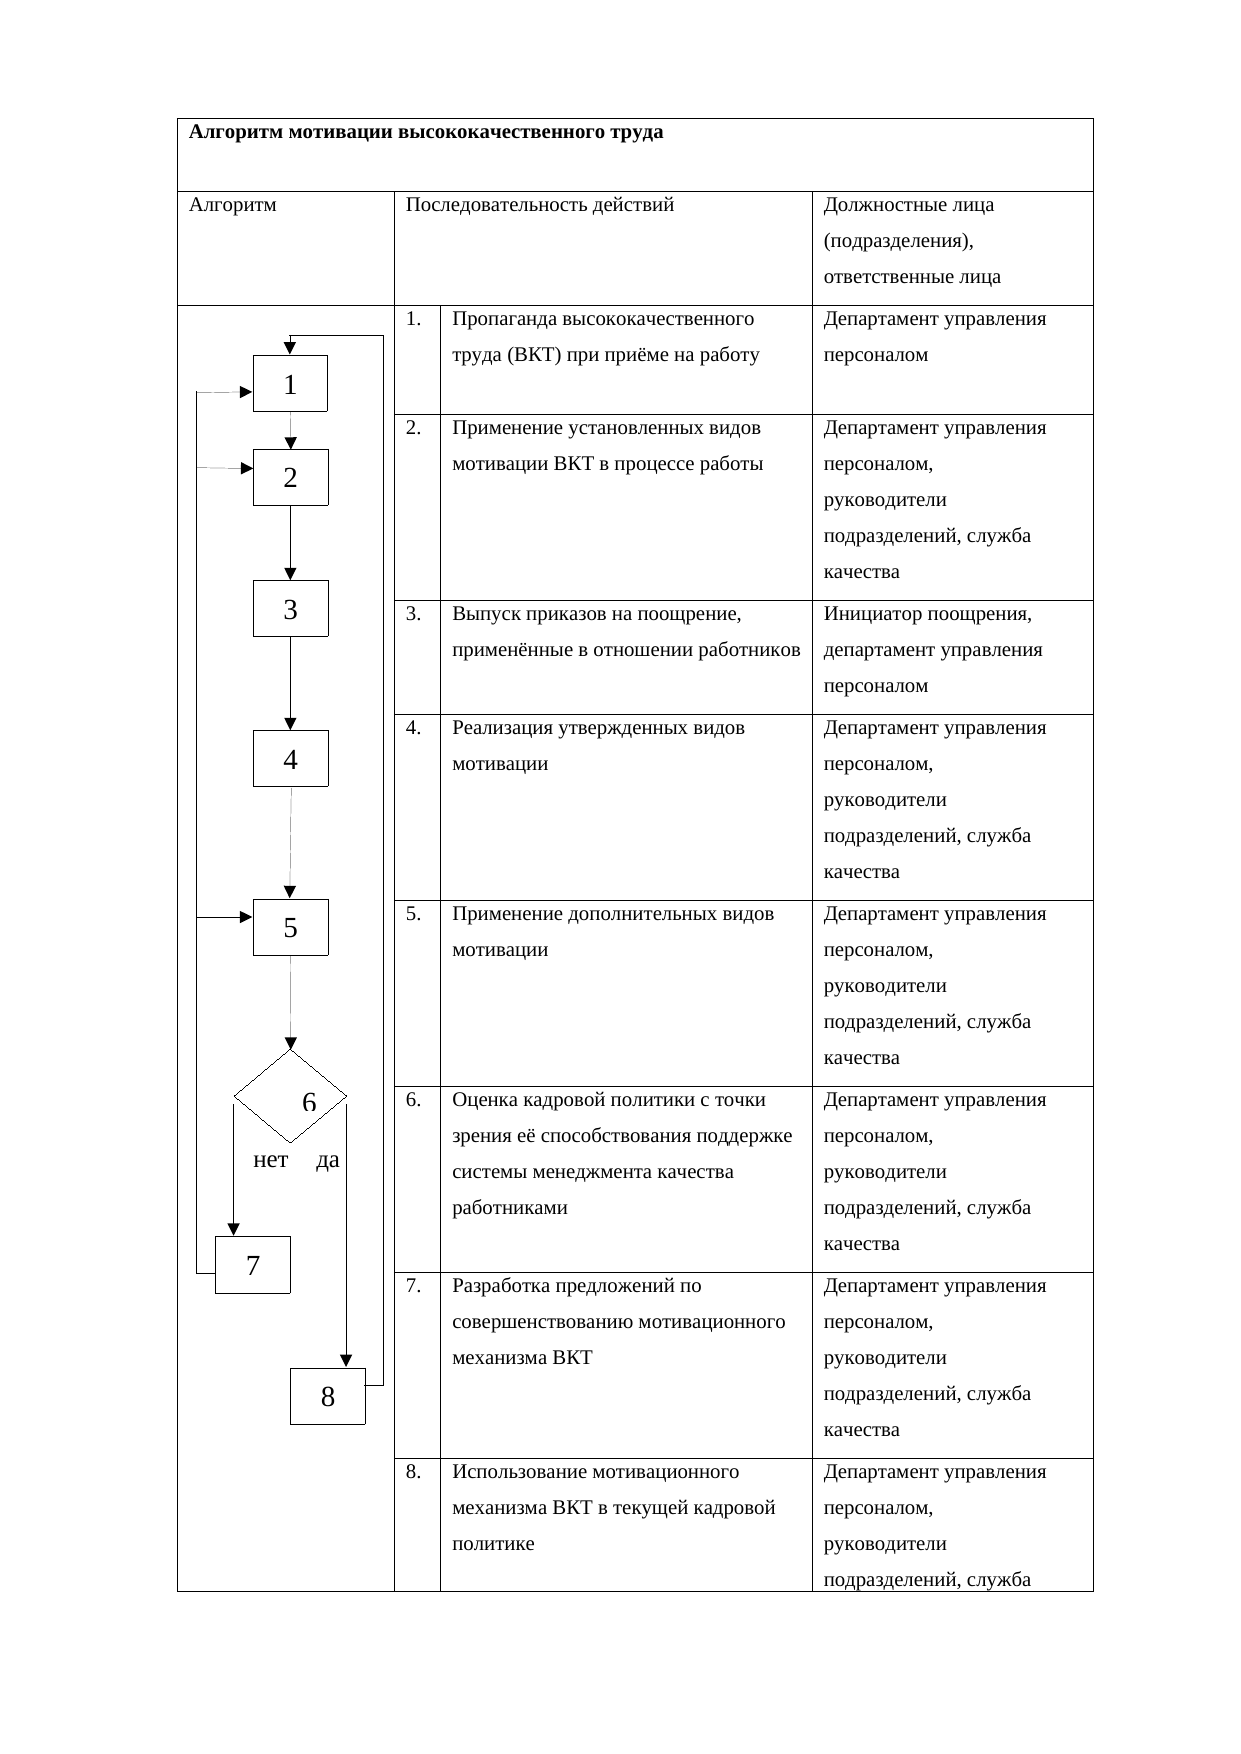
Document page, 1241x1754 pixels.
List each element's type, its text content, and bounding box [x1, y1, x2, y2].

table_cell Департамент управления персоналом, руководители подразделений, служба качества [813, 901, 1093, 1086]
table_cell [441, 1459, 812, 1591]
table_cell Пропаганда высококачественного труда (ВКТ) при приёме на работу [441, 306, 812, 414]
table_cell Реализация утвержденных видов мотивации [441, 715, 812, 900]
table_cell [395, 901, 440, 1086]
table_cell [813, 1459, 1093, 1591]
table_cell Департамент управления персоналом, руководители подразделений, служба качества [813, 715, 1093, 900]
table_cell Инициатор поощрения, департамент управления персоналом [813, 601, 1093, 714]
table_cell [395, 415, 440, 600]
table_cell Алгоритм [178, 192, 394, 305]
table_cell Разработка предложений по совершенствованию мотивационного механизма ВКТ [441, 1273, 812, 1458]
table_header Алгоритм мотивации высококачественного труда [178, 119, 1093, 191]
table_cell Оценка кадровой политики с точки зрения её способствования поддержке системы менеджмента качества работниками [441, 1087, 812, 1272]
table_cell [395, 1273, 440, 1458]
table_cell Последовательность действий [395, 192, 812, 305]
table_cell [813, 1273, 1093, 1458]
table_cell Применение дополнительных видов мотивации [441, 901, 812, 1086]
table_cell Применение установленных видов мотивации ВКТ в процессе работы [441, 415, 812, 600]
table_cell [178, 306, 394, 1591]
table_cell Должностные лица (подразделения), ответственные лица [813, 192, 1093, 305]
table_cell Департамент управления персоналом [813, 306, 1093, 414]
table_cell [395, 601, 440, 714]
table_cell [395, 306, 440, 414]
table_cell [395, 1459, 440, 1591]
table_cell [395, 1087, 440, 1272]
table_cell Департамент управления персоналом, руководители подразделений, служба качества [813, 415, 1093, 600]
table_cell Департамент управления персоналом, руководители подразделений, служба качества [813, 1087, 1093, 1272]
table_cell [395, 715, 440, 900]
table_cell Выпуск приказов на поощрение, применённые в отношении работников [441, 601, 812, 714]
